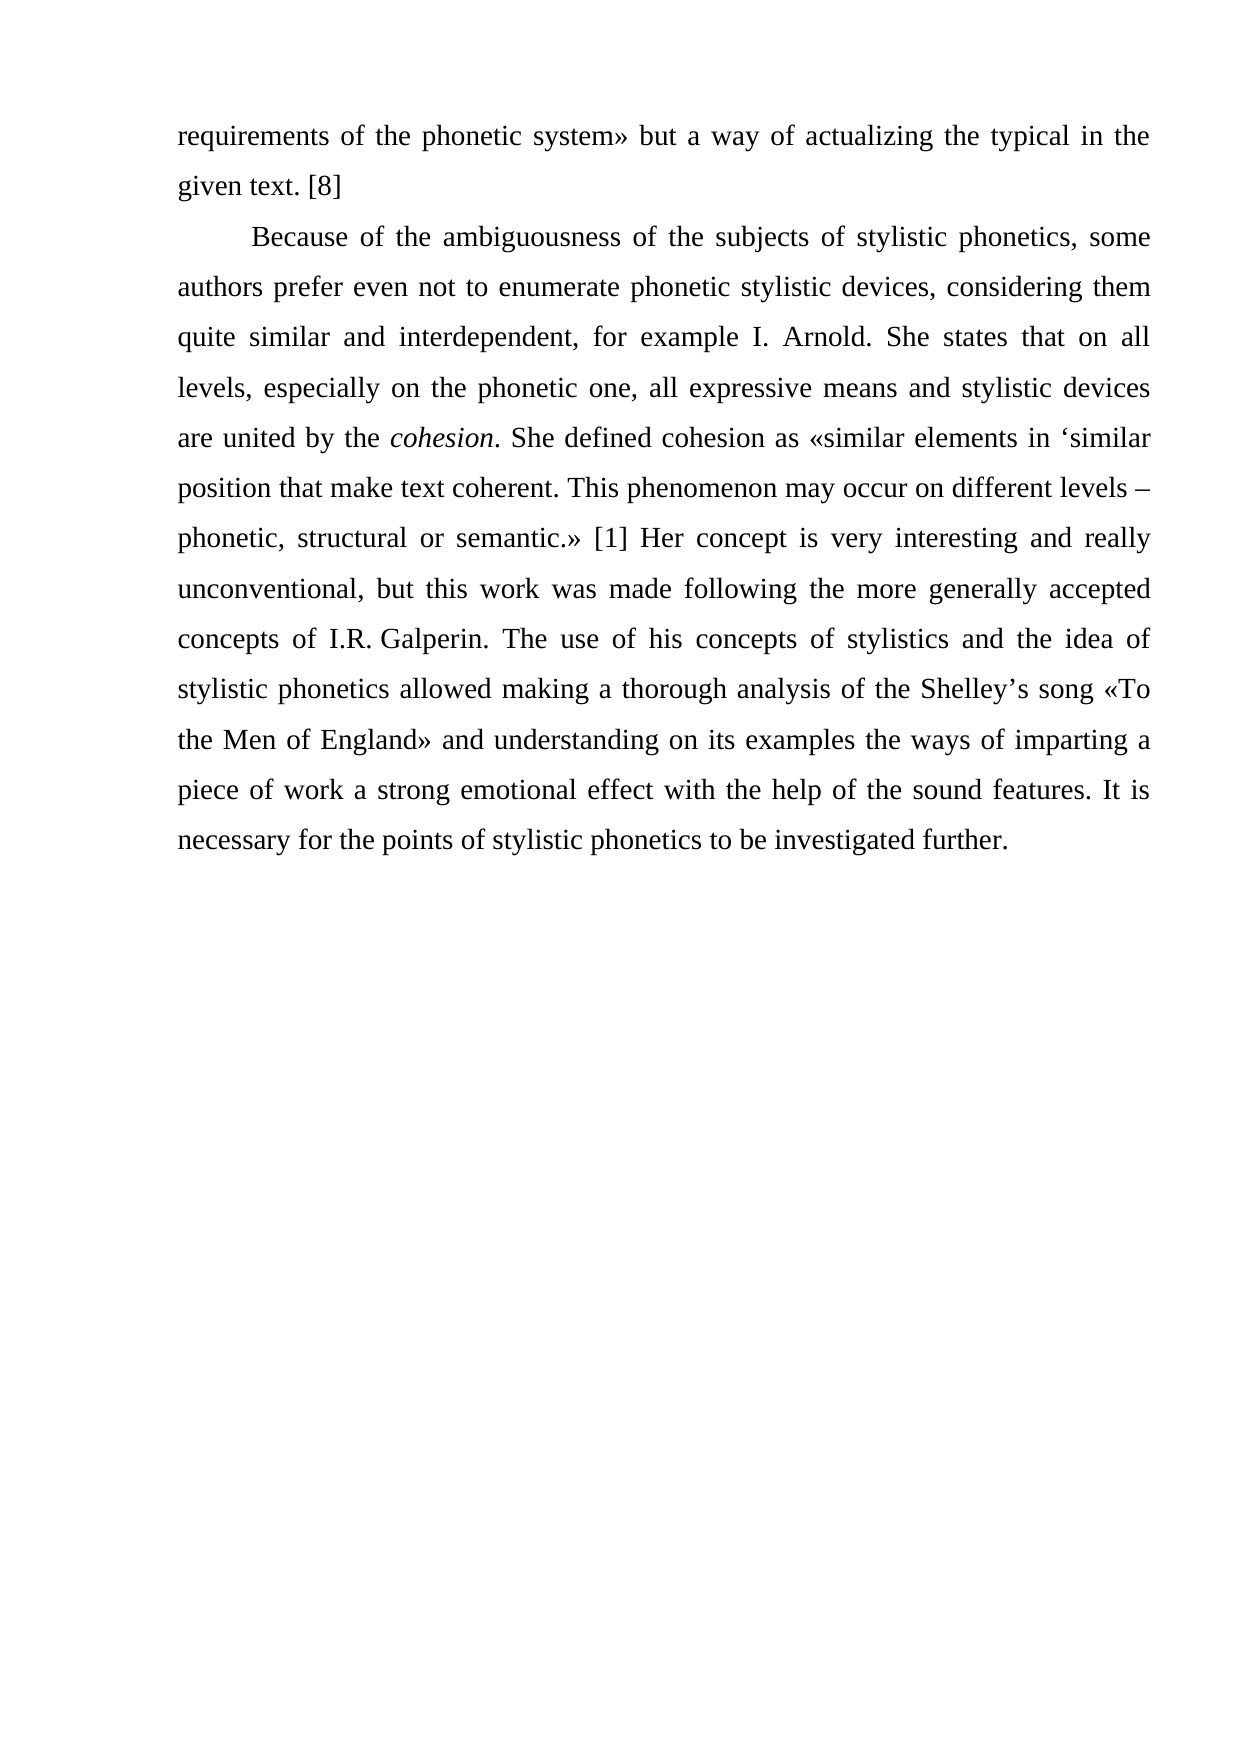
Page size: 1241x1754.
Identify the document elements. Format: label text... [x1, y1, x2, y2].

text Because of the ambiguousness of the subjects of stylistic phonetics, some authors prefer even not to enumerate phonetic stylistic devices, considering them quite similar and interdependent, for example I. Arnold. She states that on all levels, especially on the phonetic one, all expressive means and stylistic devices are united by the cohesion. She defined cohesion as «similar elements in ‘similar position that make text coherent. This phenomenon may occur on different levels – phonetic, structural or semantic.» [1] Her concept is very interesting and really unconventional, but this work was made following the more generally accepted concepts of I.R. Galperin. The use of his concepts of stylistics and the idea of stylistic phonetics allowed making a thorough analysis of the Shelley’s song «To the Men of England» and understanding on its examples the ways of imparting a piece of work a strong emotional effect with the help of the sound features. It is necessary for the points of stylistic phonetics to be investigated further. [177, 219, 1152, 856]
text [177, 118, 1152, 202]
